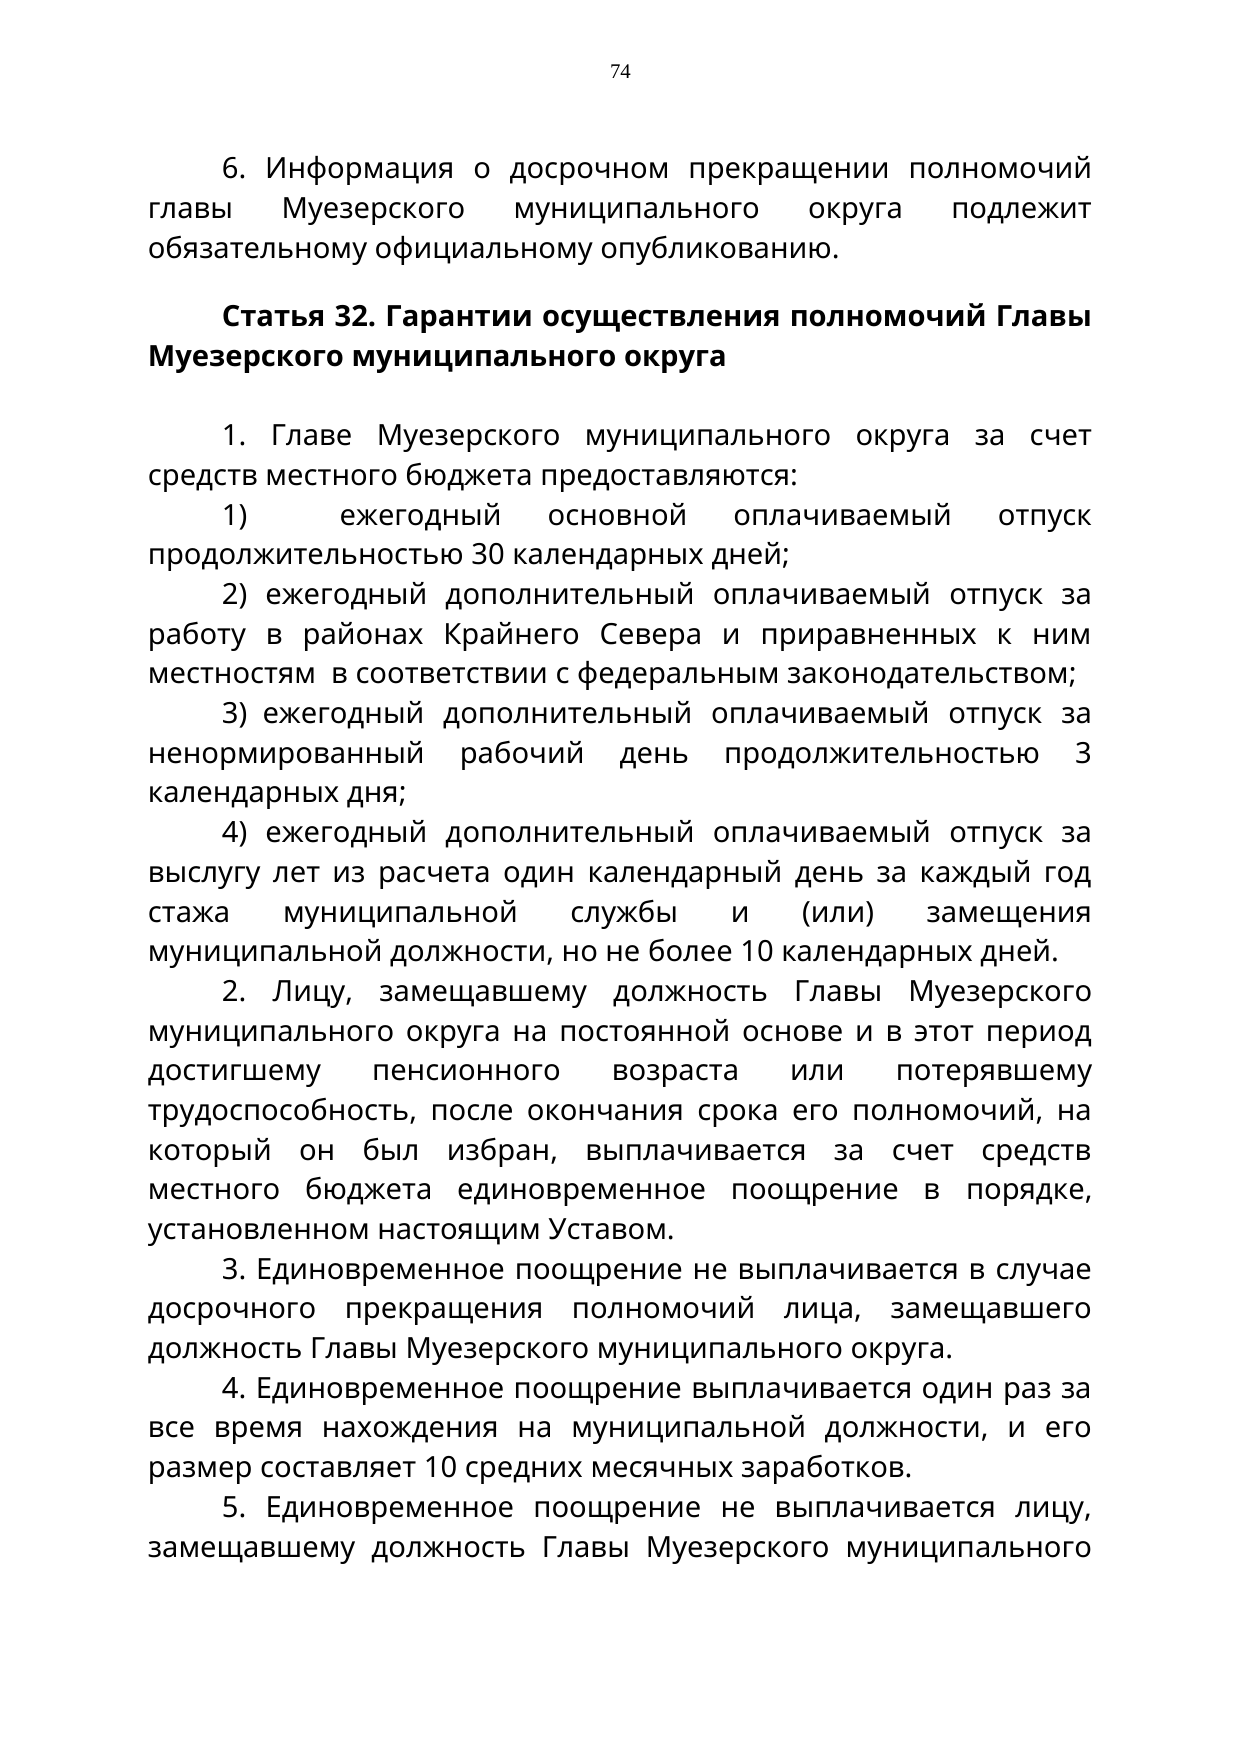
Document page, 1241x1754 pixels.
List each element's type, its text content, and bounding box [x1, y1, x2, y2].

text 6. Информация о досрочном прекращении полномочий главы Муезерского муниципального округа подлежит обязательному официальному опубликованию. [148, 148, 1092, 267]
text 1) ежегодный основной оплачиваемый отпуск продолжительностью 30 календарных дней; [148, 494, 1092, 573]
text 3) ежегодный дополнительный оплачиваемый отпуск за ненормированный рабочий день продолжительностью 3 календарных дня; [148, 692, 1092, 811]
text 1. Главе Муезерского муниципального округа за счет средств местного бюджета предоставляются: [148, 414, 1092, 494]
text 4. Единовременное поощрение выплачивается один раз за все время нахождения на муниципальной должности, и его размер составляет 10 средних месячных заработков. [148, 1367, 1092, 1486]
text 2. Лицу, замещавшему должность Главы Муезерского муниципального округа на постоянной основе и в этот период достигшему пенсионного возраста или потерявшему трудоспособность, после окончания срока его полномочий, на который он был избран, выплачивается за счет средств местного бюджета единовременное поощрение в порядке, установленном настоящим Уставом. [148, 970, 1092, 1248]
text 2) ежегодный дополнительный оплачиваемый отпуск за работу в районах Крайнего Севера и приравненных к ним местностям в соответствии с федеральным законодательством; [148, 573, 1092, 692]
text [148, 1486, 1092, 1566]
text Статья 32. Гарантии осуществления полномочий Главы Муезерского муниципального округа [148, 296, 1092, 375]
text 3. Единовременное поощрение не выплачивается в случае досрочного прекращения полномочий лица, замещавшего должность Главы Муезерского муниципального округа. [148, 1248, 1092, 1367]
text 4) ежегодный дополнительный оплачиваемый отпуск за выслугу лет из расчета один календарный день за каждый год стажа муниципальной службы и (или) замещения муниципальной должности, но не более 10 календарных дней. [148, 811, 1092, 970]
